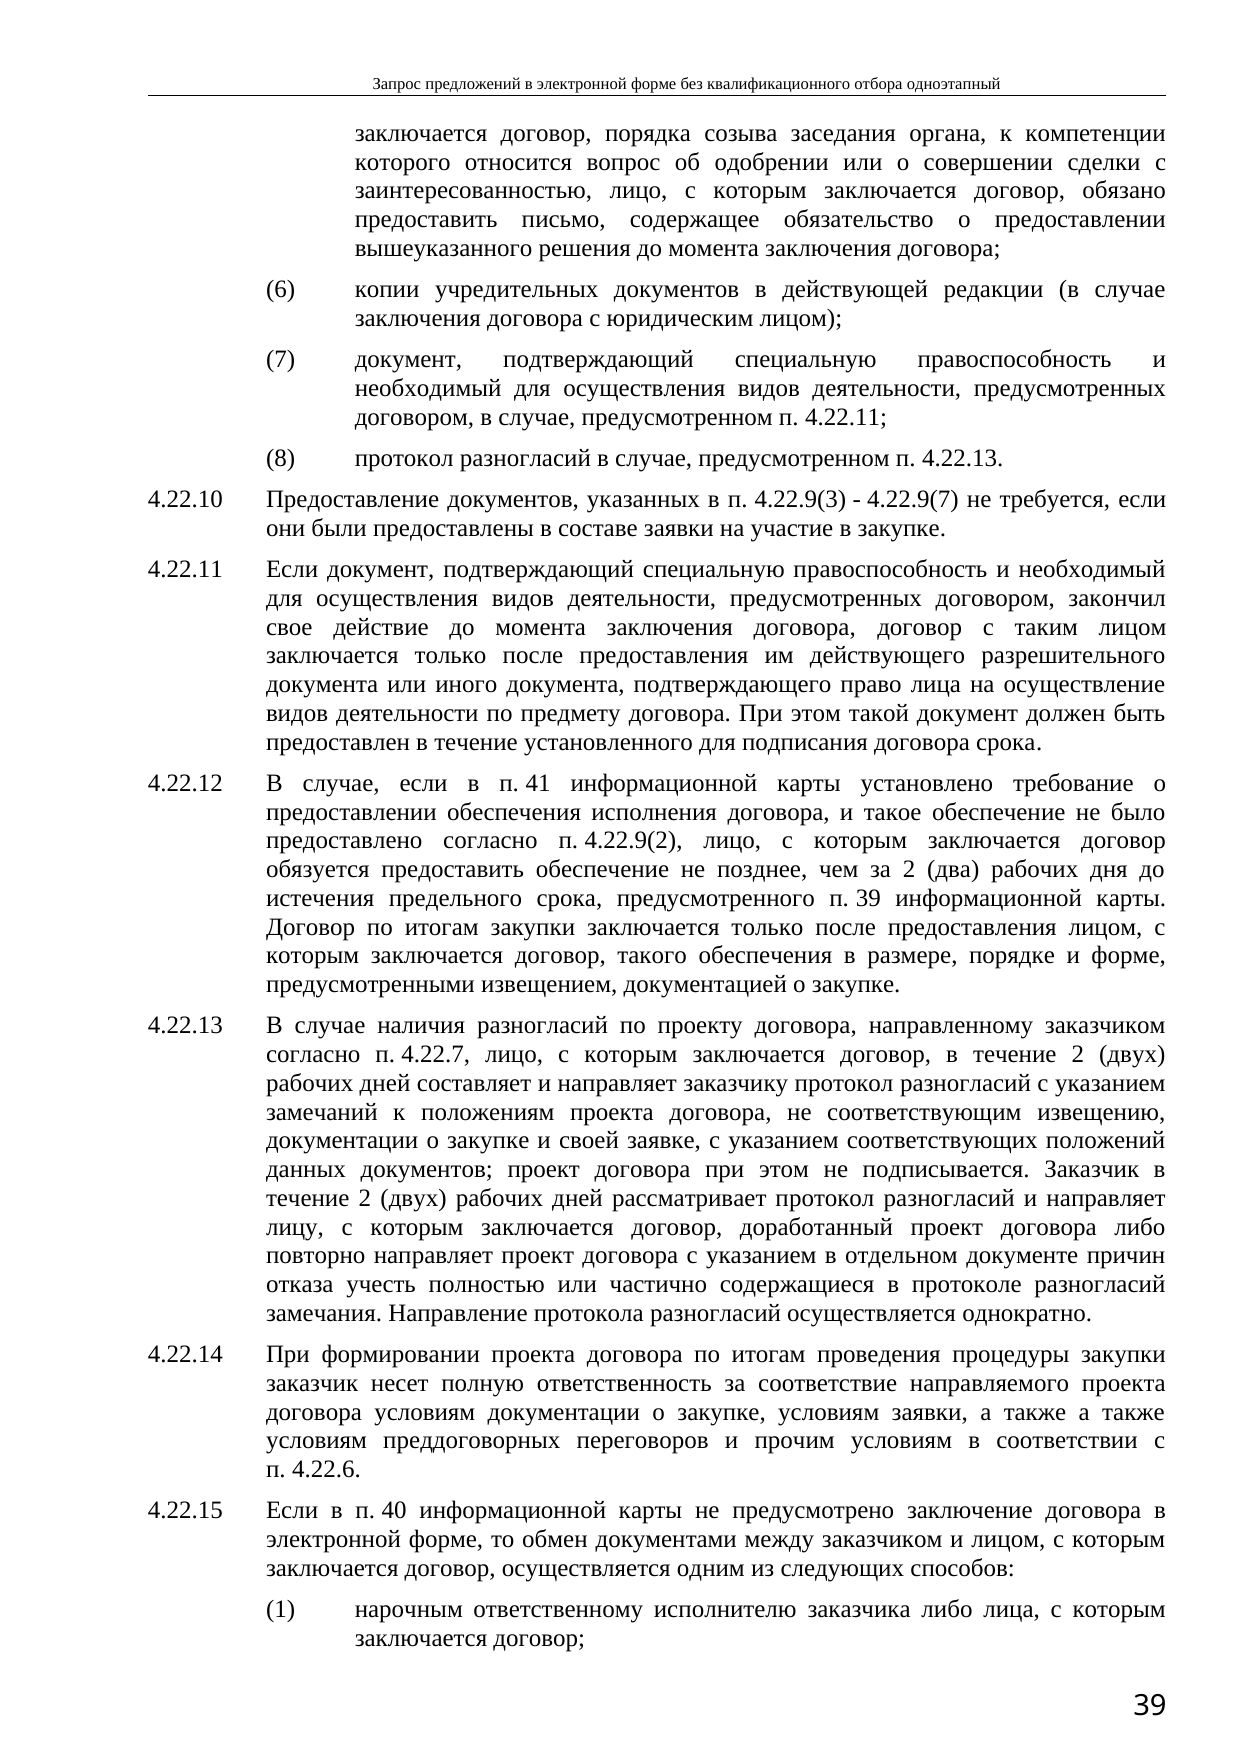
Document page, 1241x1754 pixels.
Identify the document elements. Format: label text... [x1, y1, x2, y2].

text Предоставление документов, указанных в п. 4.22.9(3) - 4.22.9(7) не требуется, если они были предоставлены в составе заявки на участие в закупке. [148, 484, 1166, 542]
text В случае наличия разногласий по проекту договора, направленному заказчиком согласно п. 4.22.7, лицо, с которым заключается договор, в течение 2 (двух) рабочих дней составляет и направляет заказчику протокол разногласий с указанием замечаний к положениям проекта договора, не соответствующим извещению, документации о закупке и своей заявке, с указанием соответствующих положений данных документов; проект договора при этом не подписывается. Заказчик в течение 2 (двух) рабочих дней рассматривает протокол разногласий и направляет лицу, с которым заключается договор, доработанный проект договора либо повторно направляет проект договора с указанием в отдельном документе причин отказа учесть полностью или частично содержащиеся в протоколе разногласий замечания. Направление протокола разногласий осуществляется однократно. [148, 1011, 1166, 1327]
text документ, подтверждающий специальную правоспособность и необходимый для осуществления видов деятельности, предусмотренных договором, в случае, предусмотренном п. 4.22.11; [266, 344, 1166, 431]
text Если документ, подтверждающий специальную правоспособность и необходимый для осуществления видов деятельности, предусмотренных договором, закончил свое действие до момента заключения договора, договор с таким лицом заключается только после предоставления им действующего разрешительного документа или иного документа, подтверждающего право лица на осуществление видов деятельности по предмету договора. При этом такой документ должен быть предоставлен в течение установленного для подписания договора срока. [148, 554, 1166, 756]
text Если в п. 34 информационной карты не предусмотрено заключение договора в электронной форме, то обмен документами между заказчиком и лицом, с которым заключается договор, осуществляется одним из следующих способов: [148, 1496, 1166, 1582]
text копии учредительных документов в действующей редакции (в случае заключения договора с юридическим лицом); [266, 274, 1166, 332]
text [266, 118, 1166, 262]
text нарочным ответственному исполнителю заказчика либо лица, с которым заключается договор; [266, 1594, 1166, 1652]
text протокол разногласий в случае, предусмотренном п. 4.22.13. [266, 443, 1166, 472]
text При формировании проекта договора по итогам проведения процедуры закупки заказчик несет полную ответственность за соответствие направляемого проекта договора условиям документации о закупке, условиям заявки, а также а также условиям преддоговорных переговоров и прочим условиям в соответствии с п. 4.22.6. [148, 1339, 1166, 1483]
text В случае, если в п. 35 информационной карты установлено требование о предоставлении обеспечения исполнения договора, и такое обеспечение не было предоставлено согласно п. 4.22.9(2), лицо, с которым заключается договор обязуется предоставить обеспечение не позднее, чем за 2 (два) рабочих дня до истечения предельного срока, предусмотренного п. 33 информационной карты. Договор по итогам закупки заключается только после предоставления лицом, с которым заключается договор, такого обеспечения в размере, порядке и форме, предусмотренными извещением, документацией о закупке. [148, 768, 1166, 998]
